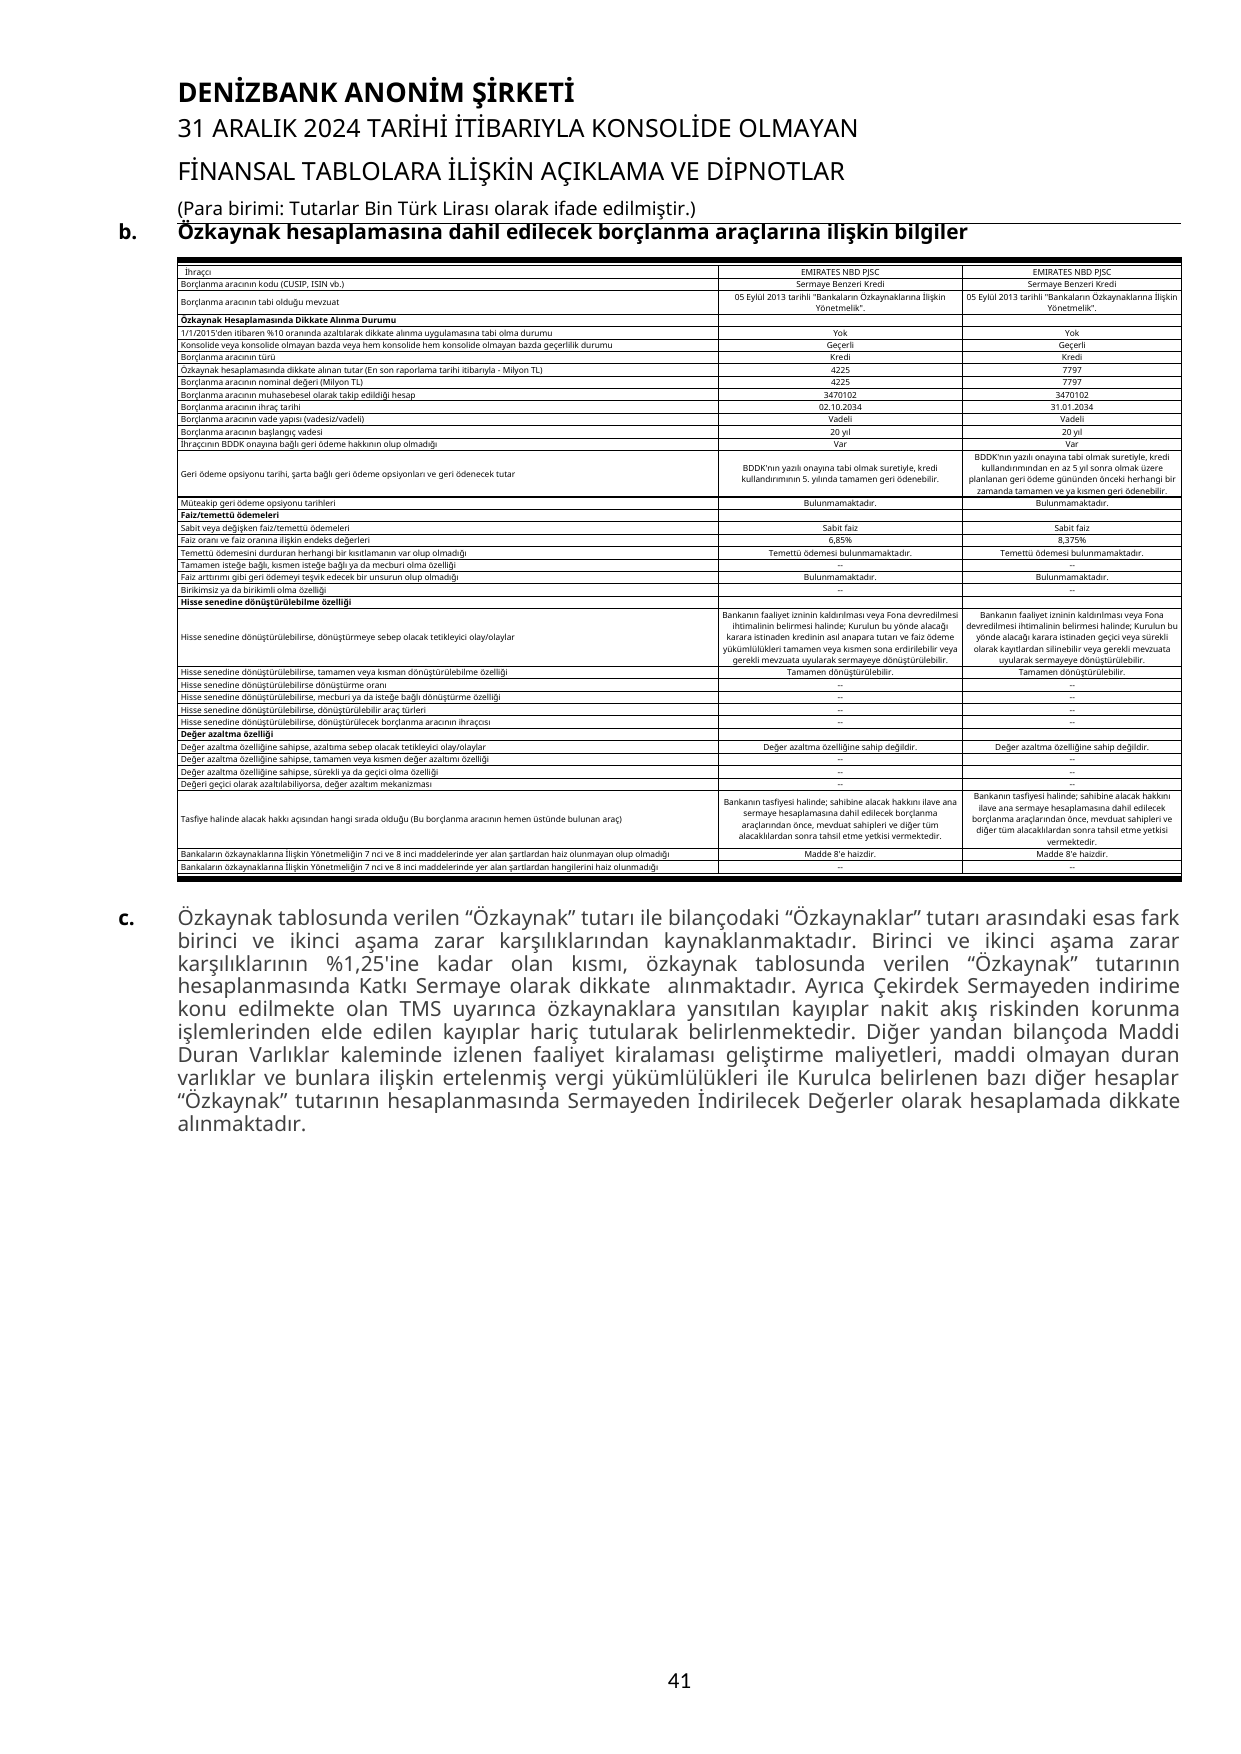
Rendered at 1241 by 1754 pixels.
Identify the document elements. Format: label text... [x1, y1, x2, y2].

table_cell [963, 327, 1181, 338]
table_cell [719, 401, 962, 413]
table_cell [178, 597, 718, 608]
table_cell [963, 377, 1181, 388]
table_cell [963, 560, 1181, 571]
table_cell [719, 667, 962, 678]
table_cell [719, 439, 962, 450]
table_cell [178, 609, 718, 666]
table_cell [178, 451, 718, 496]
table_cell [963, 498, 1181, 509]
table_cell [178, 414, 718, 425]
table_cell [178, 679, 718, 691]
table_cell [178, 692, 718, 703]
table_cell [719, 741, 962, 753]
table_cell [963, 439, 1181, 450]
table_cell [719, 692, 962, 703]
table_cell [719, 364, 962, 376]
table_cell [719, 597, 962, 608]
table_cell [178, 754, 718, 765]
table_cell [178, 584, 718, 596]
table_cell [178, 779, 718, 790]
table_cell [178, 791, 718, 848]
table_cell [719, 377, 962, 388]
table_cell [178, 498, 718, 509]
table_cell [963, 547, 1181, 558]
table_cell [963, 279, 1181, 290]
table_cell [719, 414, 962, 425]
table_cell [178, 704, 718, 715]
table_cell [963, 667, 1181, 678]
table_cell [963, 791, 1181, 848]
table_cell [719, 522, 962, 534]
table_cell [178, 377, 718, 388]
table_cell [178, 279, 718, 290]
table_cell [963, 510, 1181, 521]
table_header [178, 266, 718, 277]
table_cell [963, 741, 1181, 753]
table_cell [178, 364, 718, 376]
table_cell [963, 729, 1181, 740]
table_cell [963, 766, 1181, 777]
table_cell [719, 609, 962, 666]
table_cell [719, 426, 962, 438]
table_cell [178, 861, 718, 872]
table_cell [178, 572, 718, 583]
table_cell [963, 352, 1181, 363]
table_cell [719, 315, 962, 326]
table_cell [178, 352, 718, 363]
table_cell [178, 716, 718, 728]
list Özkaynak hesaplamasına dahil edilecek borçlanma araçlarına ilişkin bilgiler [118, 219, 1181, 244]
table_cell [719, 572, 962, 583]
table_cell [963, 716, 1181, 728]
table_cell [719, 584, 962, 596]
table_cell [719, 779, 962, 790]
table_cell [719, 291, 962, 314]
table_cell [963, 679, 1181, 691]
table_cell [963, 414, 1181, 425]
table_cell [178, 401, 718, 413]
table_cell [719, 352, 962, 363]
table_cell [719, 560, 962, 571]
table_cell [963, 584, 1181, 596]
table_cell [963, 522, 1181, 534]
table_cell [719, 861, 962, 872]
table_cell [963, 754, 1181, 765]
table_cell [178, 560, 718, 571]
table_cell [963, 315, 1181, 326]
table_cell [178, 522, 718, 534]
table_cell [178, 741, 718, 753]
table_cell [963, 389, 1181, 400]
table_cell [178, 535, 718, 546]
list Özkaynak tablosunda verilen “Özkaynak” tutarı ile bilançodaki “Özkaynaklar” tutarı arasındaki esas fark birinci ve ikinci aşama zarar karşılıklarından kaynaklanmaktadır. Birinci ve ikinci aşama zarar karşılıklarının %1,25'ine kadar olan kısmı, özkaynak tablosunda verilen “Özkaynak” tutarının hesaplanmasında Katkı Sermaye olarak dikkate alınmaktadır. Ayrıca Çekirdek Sermayeden indirime konu edilmekte olan TMS uyarınca özkaynaklara yansıtılan kayıplar nakit akış riskinden korunma işlemlerinden elde edilen kayıplar hariç tutularak belirlenmektedir. Diğer yandan bilançoda Maddi Duran Varlıklar kaleminde izlenen faaliyet kiralaması geliştirme maliyetleri, maddi olmayan duran varlıklar ve bunlara ilişkin ertelenmiş vergi yükümlülükleri ile Kurulca belirlenen bazı diğer hesaplar “Özkaynak” tutarının hesaplanmasında Sermayeden İndirilecek Değerler olarak hesaplamada dikkate alınmaktadır. [118, 907, 1181, 1136]
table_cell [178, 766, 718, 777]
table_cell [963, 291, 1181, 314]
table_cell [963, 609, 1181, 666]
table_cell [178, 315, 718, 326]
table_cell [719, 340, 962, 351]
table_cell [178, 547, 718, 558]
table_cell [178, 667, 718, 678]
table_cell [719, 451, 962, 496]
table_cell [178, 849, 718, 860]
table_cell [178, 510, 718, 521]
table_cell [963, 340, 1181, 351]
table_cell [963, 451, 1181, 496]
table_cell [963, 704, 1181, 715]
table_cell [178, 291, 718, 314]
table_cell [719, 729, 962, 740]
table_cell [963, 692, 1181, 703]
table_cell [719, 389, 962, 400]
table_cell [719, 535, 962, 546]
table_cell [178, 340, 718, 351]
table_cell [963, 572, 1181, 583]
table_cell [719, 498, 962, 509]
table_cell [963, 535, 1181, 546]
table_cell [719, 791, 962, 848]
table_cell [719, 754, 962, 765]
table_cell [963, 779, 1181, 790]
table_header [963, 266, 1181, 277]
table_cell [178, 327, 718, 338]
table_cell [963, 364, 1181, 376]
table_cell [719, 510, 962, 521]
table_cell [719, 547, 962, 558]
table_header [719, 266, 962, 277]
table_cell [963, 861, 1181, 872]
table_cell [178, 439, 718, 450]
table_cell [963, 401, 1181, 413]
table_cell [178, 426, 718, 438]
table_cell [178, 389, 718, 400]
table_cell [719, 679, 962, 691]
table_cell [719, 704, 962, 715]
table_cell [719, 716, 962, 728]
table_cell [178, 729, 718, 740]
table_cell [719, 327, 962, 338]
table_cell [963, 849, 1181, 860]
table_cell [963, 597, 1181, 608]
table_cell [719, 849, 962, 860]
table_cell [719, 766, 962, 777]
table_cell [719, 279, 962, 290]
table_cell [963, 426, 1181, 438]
